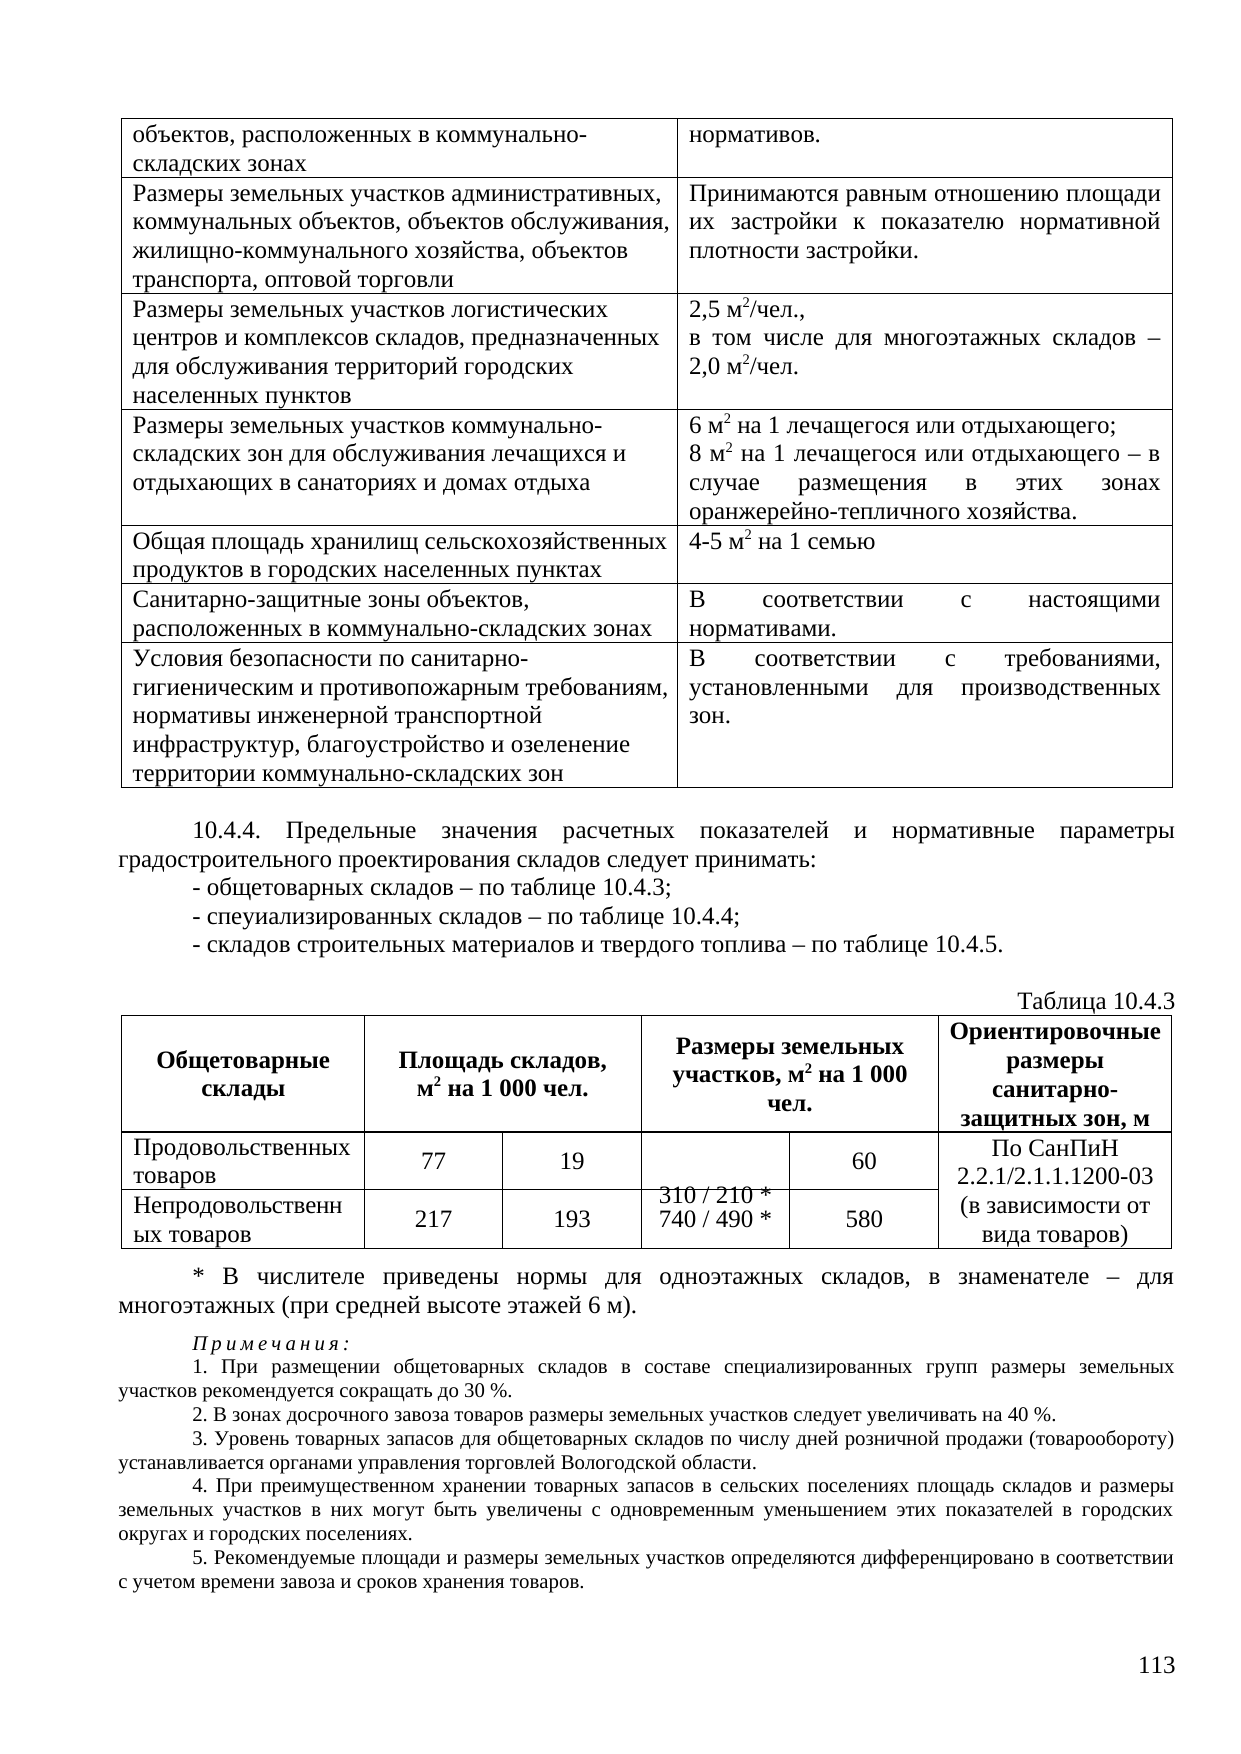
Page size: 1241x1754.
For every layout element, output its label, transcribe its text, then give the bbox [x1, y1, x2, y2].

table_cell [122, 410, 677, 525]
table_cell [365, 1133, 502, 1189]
text Таблица 10.4.3 [118, 987, 1175, 1015]
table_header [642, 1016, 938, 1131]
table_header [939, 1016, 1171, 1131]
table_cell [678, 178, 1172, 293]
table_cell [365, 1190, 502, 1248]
text 5. Рекомендуемые площади и размеры земельных участков определяются дифференцировано в соответствии с учетом времени завоза и сроков хранения товаров. [118, 1545, 1175, 1593]
text - складов строительных материалов и твердого топлива – по таблице 10.4.5. [118, 930, 1175, 958]
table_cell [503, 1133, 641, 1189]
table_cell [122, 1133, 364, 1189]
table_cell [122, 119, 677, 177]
text 3. Уровень товарных запасов для общетоварных складов по числу дней розничной продажи (товарообороту) устанавливается органами управления торговлей Вологодской области. [118, 1426, 1175, 1474]
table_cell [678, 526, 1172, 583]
text 1. При размещении общетоварных складов в составе специализированных групп размеры земельных участков рекомендуется сокращать до 30 %. [118, 1355, 1175, 1402]
text 4. При преимущественном хранении товарных запасов в сельских поселениях площадь складов и размеры земельных участков в них могут быть увеличены с одновременным уменьшением этих показателей в городских округах и городских поселениях. [118, 1474, 1175, 1545]
text 10.4.4. Предельные значения расчетных показателей и нормативные параметры градостроительного проектирования складов следует принимать: [118, 816, 1175, 873]
text 2. В зонах досрочного завоза товаров размеры земельных участков следует увеличивать на 40 %. [118, 1402, 1175, 1426]
text Примечания: [118, 1331, 1175, 1355]
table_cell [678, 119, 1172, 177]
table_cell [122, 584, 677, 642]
text - спеуиализированных складов – по таблице 10.4.4; [118, 902, 1175, 930]
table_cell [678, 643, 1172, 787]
text - общетоварных складов – по таблице 10.4.3; [118, 873, 1175, 902]
text * В числителе приведены нормы для одноэтажных складов, в знаменателе – для многоэтажных (при средней высоте этажей ). [118, 1261, 1175, 1318]
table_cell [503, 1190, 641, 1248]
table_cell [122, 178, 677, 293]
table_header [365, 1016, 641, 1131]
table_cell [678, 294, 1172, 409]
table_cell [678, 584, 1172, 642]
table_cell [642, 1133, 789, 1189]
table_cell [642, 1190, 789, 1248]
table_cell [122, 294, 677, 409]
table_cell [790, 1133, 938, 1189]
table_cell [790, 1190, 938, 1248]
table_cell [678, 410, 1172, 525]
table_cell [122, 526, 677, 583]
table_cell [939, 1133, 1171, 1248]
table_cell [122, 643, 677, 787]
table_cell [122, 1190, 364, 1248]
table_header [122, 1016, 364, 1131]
